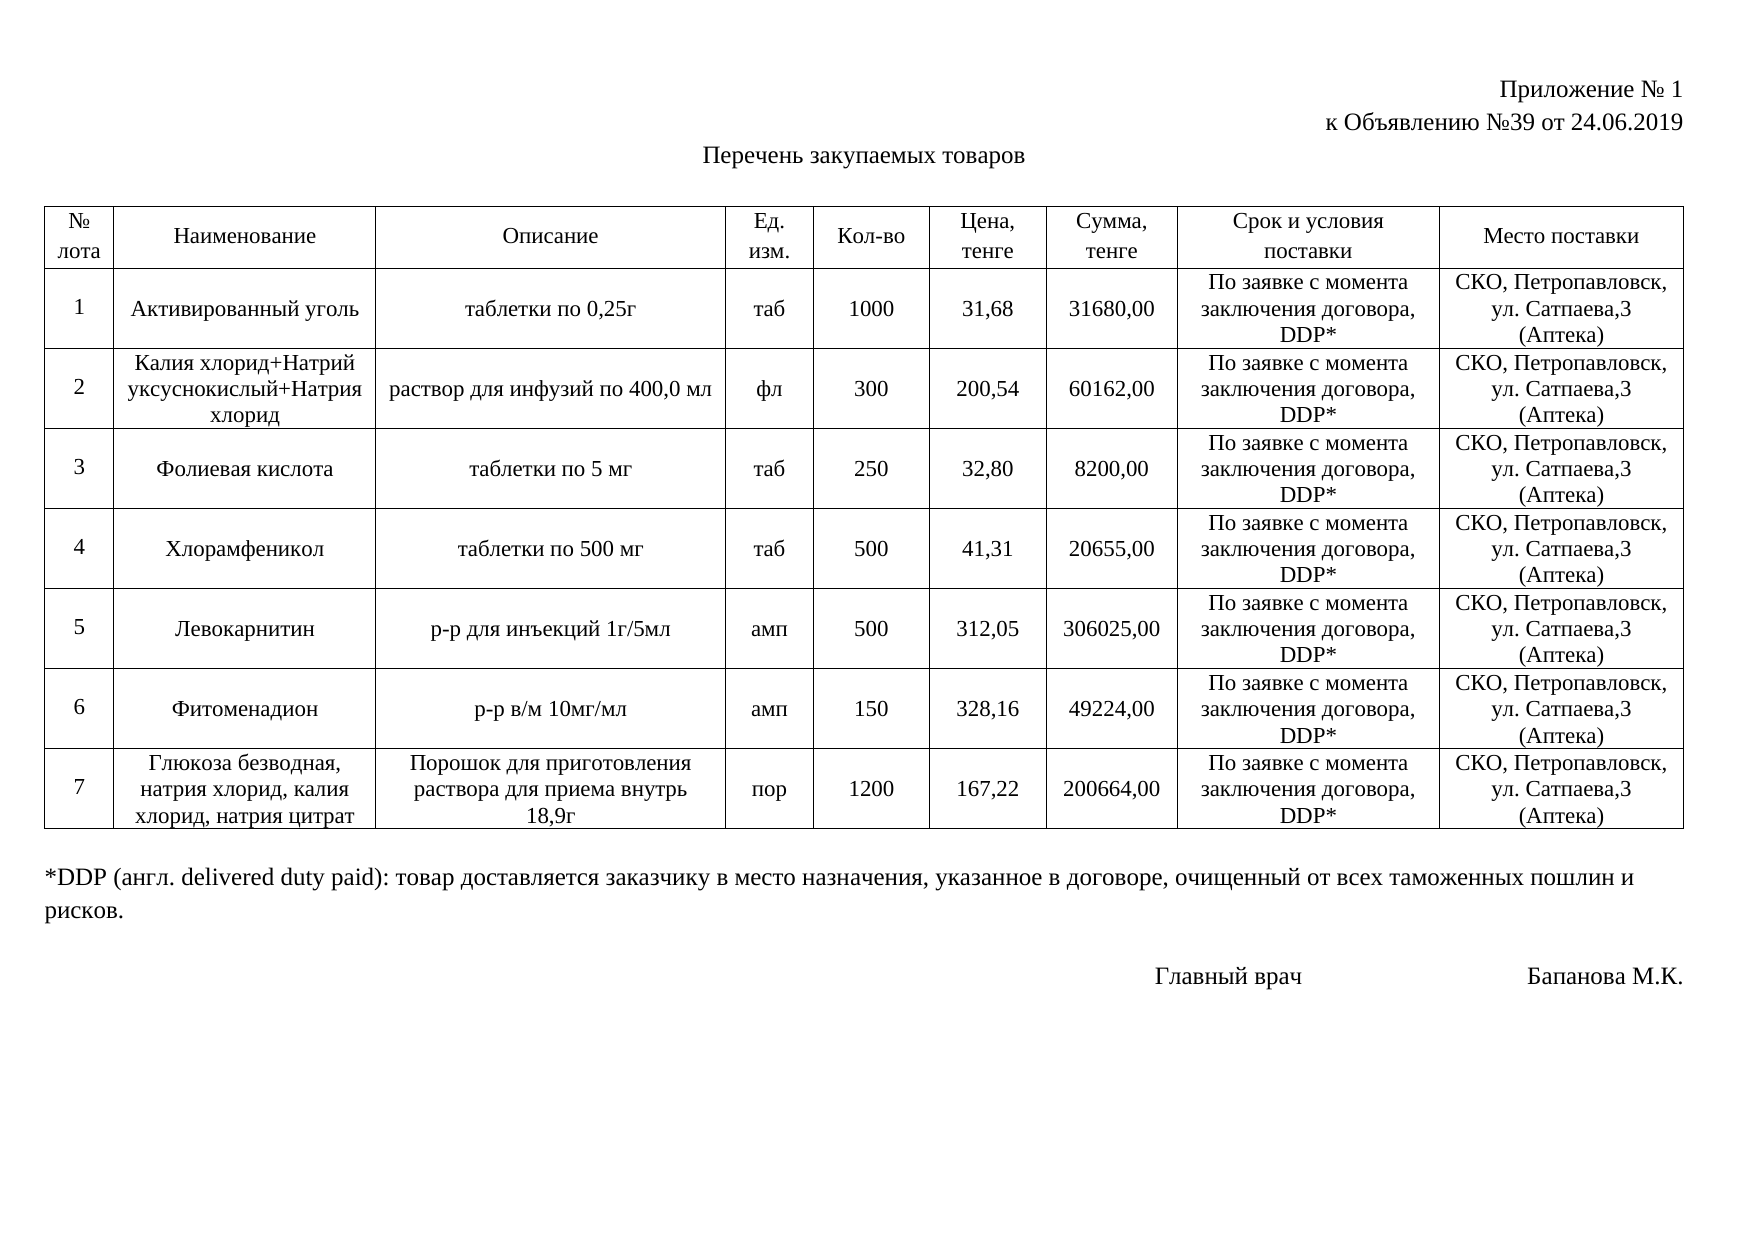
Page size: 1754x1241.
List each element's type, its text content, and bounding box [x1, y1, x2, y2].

table_cell 500 [814, 589, 929, 668]
table_cell По заявке с момента заключения договора, DDP* [1178, 749, 1439, 828]
table_cell 328,16 [930, 669, 1046, 748]
table_cell 2 [45, 349, 113, 428]
text *DDP (англ. delivered duty paid): товар доставляется заказчику в место назначения, указанное в договоре, очищенный от всех таможенных пошлин и рисков. [44, 862, 1683, 924]
table_cell 31680,00 [1047, 269, 1177, 347]
table_cell таблетки по 500 мг [376, 509, 725, 588]
table_cell 250 [814, 429, 929, 508]
table_cell 1000 [814, 269, 929, 347]
text Главный врач Бапанова М.К. [44, 961, 1683, 990]
table_cell 3 [45, 429, 113, 508]
table_cell По заявке с момента заключения договора, DDP* [1178, 349, 1439, 428]
table_cell фл [726, 349, 813, 428]
table_cell таблетки по 5 мг [376, 429, 725, 508]
table_cell Калия хлорид+Натрий уксуснокислый+Натрия хлорид [114, 349, 375, 428]
table_cell 5 [45, 589, 113, 668]
table_cell р-р для инъекций 1г/5мл [376, 589, 725, 668]
table_cell СКО, Петропавловск, ул. Сатпаева,3 (Аптека) [1440, 269, 1683, 347]
table_cell 167,22 [930, 749, 1046, 828]
table_cell 1200 [814, 749, 929, 828]
table_cell 200,54 [930, 349, 1046, 428]
table_cell раствор для инфузий по 400,0 мл [376, 349, 725, 428]
table_cell Фитоменадион [114, 669, 375, 748]
table_cell таблетки по 0,25г [376, 269, 725, 347]
table_cell таб [726, 509, 813, 588]
table_cell Глюкоза безводная, натрия хлорид, калия хлорид, натрия цитрат [114, 749, 375, 828]
table_cell таб [726, 429, 813, 508]
table_cell 200664,00 [1047, 749, 1177, 828]
table_cell 32,80 [930, 429, 1046, 508]
table_cell 4 [45, 509, 113, 588]
table_cell По заявке с момента заключения договора, DDP* [1178, 669, 1439, 748]
table_cell По заявке с момента заключения договора, DDP* [1178, 509, 1439, 588]
table_cell СКО, Петропавловск, ул. Сатпаева,3 (Аптека) [1440, 429, 1683, 508]
table_cell СКО, Петропавловск, ул. Сатпаева,3 (Аптека) [1440, 509, 1683, 588]
table_cell Левокарнитин [114, 589, 375, 668]
table_cell Фолиевая кислота [114, 429, 375, 508]
table_cell СКО, Петропавловск, ул. Сатпаева,3 (Аптека) [1440, 589, 1683, 668]
table_cell СКО, Петропавловск, ул. Сатпаева,3 (Аптека) [1440, 349, 1683, 428]
table_cell амп [726, 669, 813, 748]
table_cell 31,68 [930, 269, 1046, 347]
table_header № лота [45, 207, 113, 267]
table_header Сумма, тенге [1047, 207, 1177, 267]
table_cell 8200,00 [1047, 429, 1177, 508]
table_cell Активированный уголь [114, 269, 375, 347]
table_cell По заявке с момента заключения договора, DDP* [1178, 269, 1439, 347]
table_cell р-р в/м 10мг/мл [376, 669, 725, 748]
table_cell 6 [45, 669, 113, 748]
table_cell По заявке с момента заключения договора, DDP* [1178, 429, 1439, 508]
table_header Цена, тенге [930, 207, 1046, 267]
table_header Кол-во [814, 207, 929, 267]
table_cell Порошок для приготовления раствора для приема внутрь 18,9г [376, 749, 725, 828]
table_cell таб [726, 269, 813, 347]
table_cell 60162,00 [1047, 349, 1177, 428]
table_cell СКО, Петропавловск, ул. Сатпаева,3 (Аптека) [1440, 749, 1683, 828]
text Перечень закупаемых товаров [44, 140, 1683, 169]
table_cell СКО, Петропавловск, ул. Сатпаева,3 (Аптека) [1440, 669, 1683, 748]
table_cell 1 [45, 269, 113, 347]
text к Объявлению №39 от 24.06.2019 [0, 107, 1683, 136]
table_cell Хлорамфеникол [114, 509, 375, 588]
table_cell 500 [814, 509, 929, 588]
table_cell пор [726, 749, 813, 828]
table_cell 300 [814, 349, 929, 428]
table_cell 49224,00 [1047, 669, 1177, 748]
table_cell 312,05 [930, 589, 1046, 668]
table_cell 7 [45, 749, 113, 828]
table_cell 150 [814, 669, 929, 748]
table_cell По заявке с момента заключения договора, DDP* [1178, 589, 1439, 668]
table_cell 306025,00 [1047, 589, 1177, 668]
table_header Место поставки [1440, 207, 1683, 267]
table_header Ед. изм. [726, 207, 813, 267]
table_header Описание [376, 207, 725, 267]
table_header Наименование [114, 207, 375, 267]
table_header Срок и условия поставки [1178, 207, 1439, 267]
text Приложение № 1 [44, 74, 1683, 103]
table_cell 41,31 [930, 509, 1046, 588]
table_cell 20655,00 [1047, 509, 1177, 588]
table_cell амп [726, 589, 813, 668]
